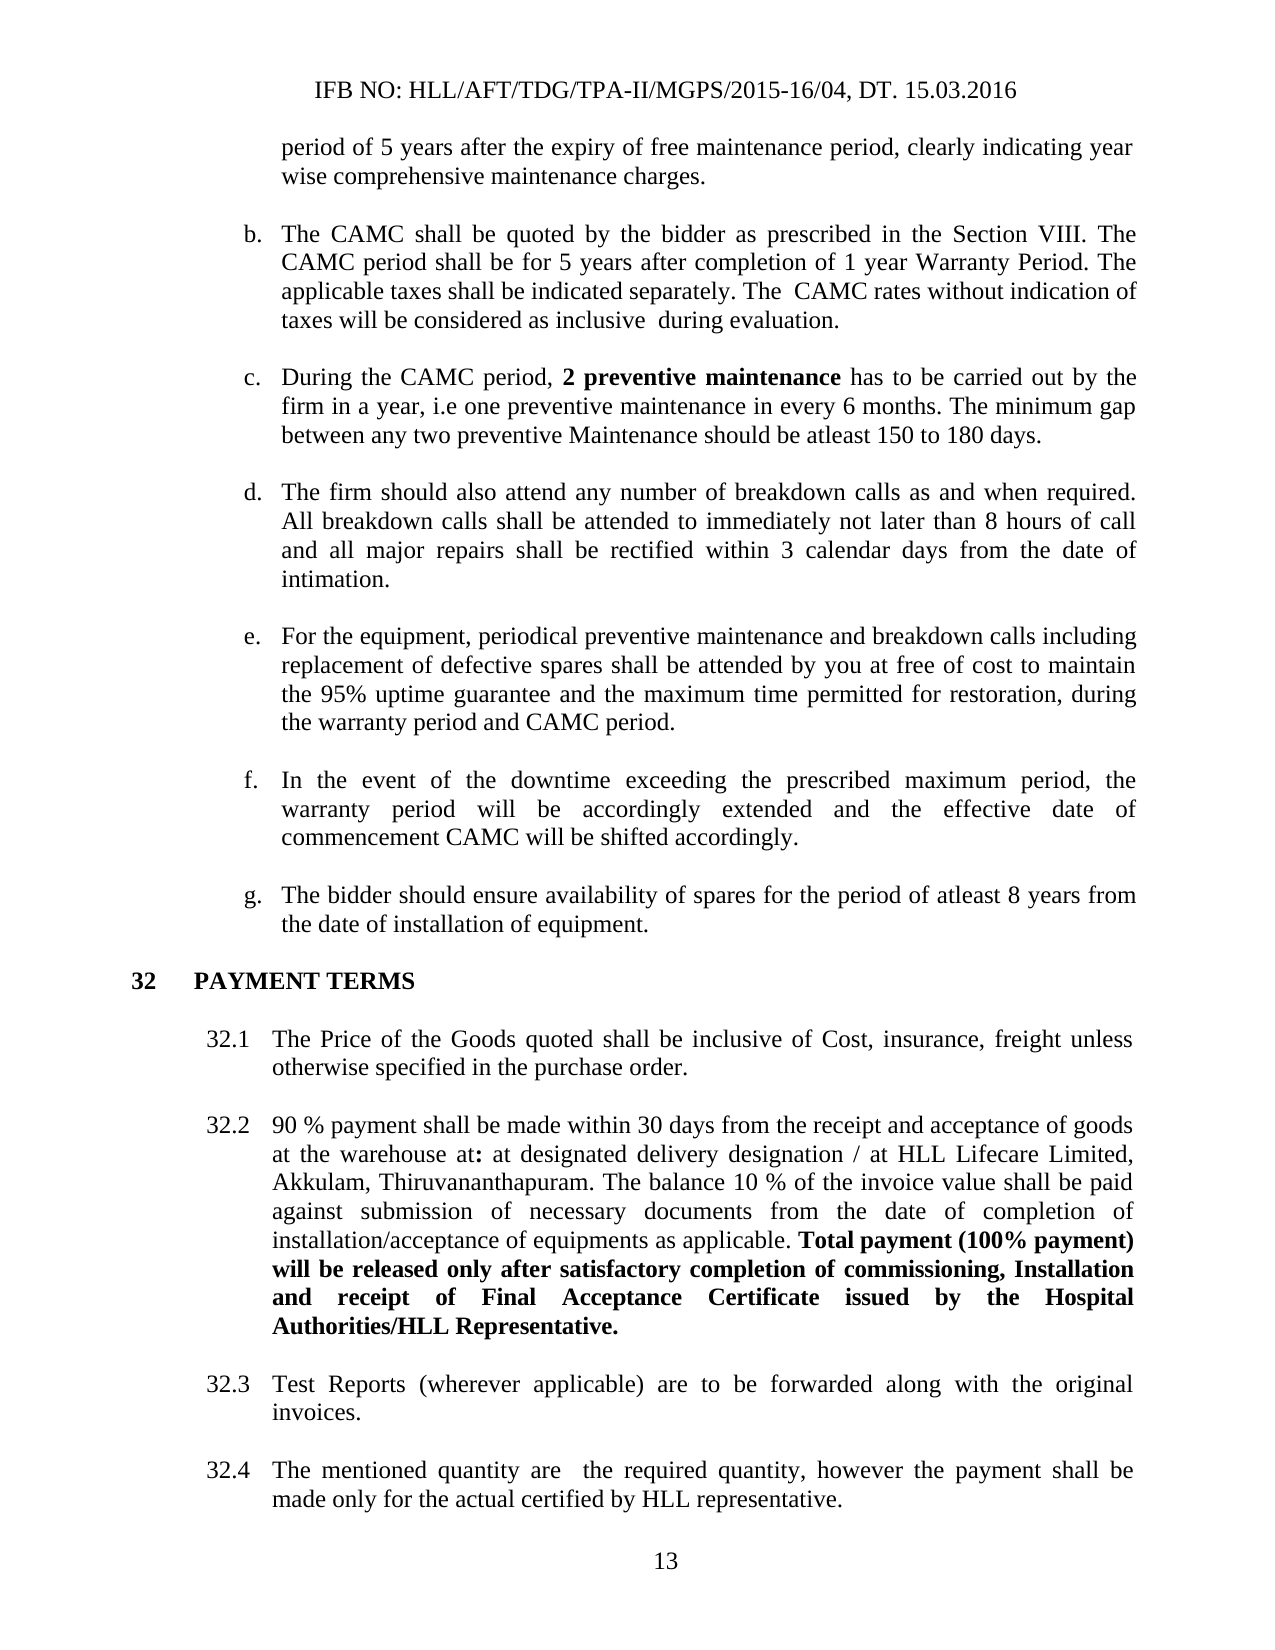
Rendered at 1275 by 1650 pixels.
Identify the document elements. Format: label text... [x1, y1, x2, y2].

list The mentioned quantity are the required quantity, however the payment shall be made only for the actual certified by HLL representative. [206, 1455, 1134, 1512]
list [244, 132, 1134, 190]
list The firm should also attend any number of breakdown calls as and when required. All breakdown calls shall be attended to immediately not later than 8 hours of call and all major repairs shall be rectified within 3 calendar days from the date of intimation. [244, 477, 1137, 592]
list Test Reports (wherever applicable) are to be forwarded along with the original invoices. [206, 1369, 1134, 1426]
list During the CAMC period, 2 preventive maintenance has to be carried out by the firm in a year, i.e one preventive maintenance in every 6 months. The minimum gap between any two preventive Maintenance should be atleast 150 to 180 days. [244, 362, 1137, 449]
list The bidder should ensure availability of spares for the period of atleast 8 years from the date of installation of equipment. [244, 880, 1137, 937]
list 90 % payment shall be made within 30 days from the receipt and acceptance of goods at the warehouse at: at designated delivery designation / at HLL Lifecare Limited, Akkulam, Thiruvananthapuram. The balance 10 % of the invoice value shall be paid against submission of necessary documents from the date of completion of installation/acceptance of equipments as applicable. Total payment (100% payment) will be released only after satisfactory completion of commissioning, Installation and receipt of Final Acceptance Certificate issued by the Hospital Authorities/HLL Representative. [206, 1110, 1134, 1340]
text 32.1 The Price of the Goods quoted shall be inclusive of Cost, insurance, freight unless otherwise specified in the purchase order. [206, 1024, 1134, 1081]
list For the equipment, periodical preventive maintenance and breakdown calls including replacement of defective spares shall be attended by you at free of cost to maintain the 95% uptime guarantee and the maximum time permitted for restoration, during the warranty period and CAMC period. [244, 621, 1137, 736]
text 32 PAYMENT TERMS [131, 966, 1144, 995]
list In the event of the downtime exceeding the prescribed maximum period, the warranty period will be accordingly extended and the effective date of commencement CAMC will be shifted accordingly. [244, 765, 1137, 851]
list The CAMC shall be quoted by the bidder as prescribed in the Section VIII. The CAMC period shall be for 5 years after completion of 1 year Warranty Period. The applicable taxes shall be indicated separately. The CAMC rates without indication of taxes will be considered as inclusive during evaluation. [244, 219, 1137, 334]
